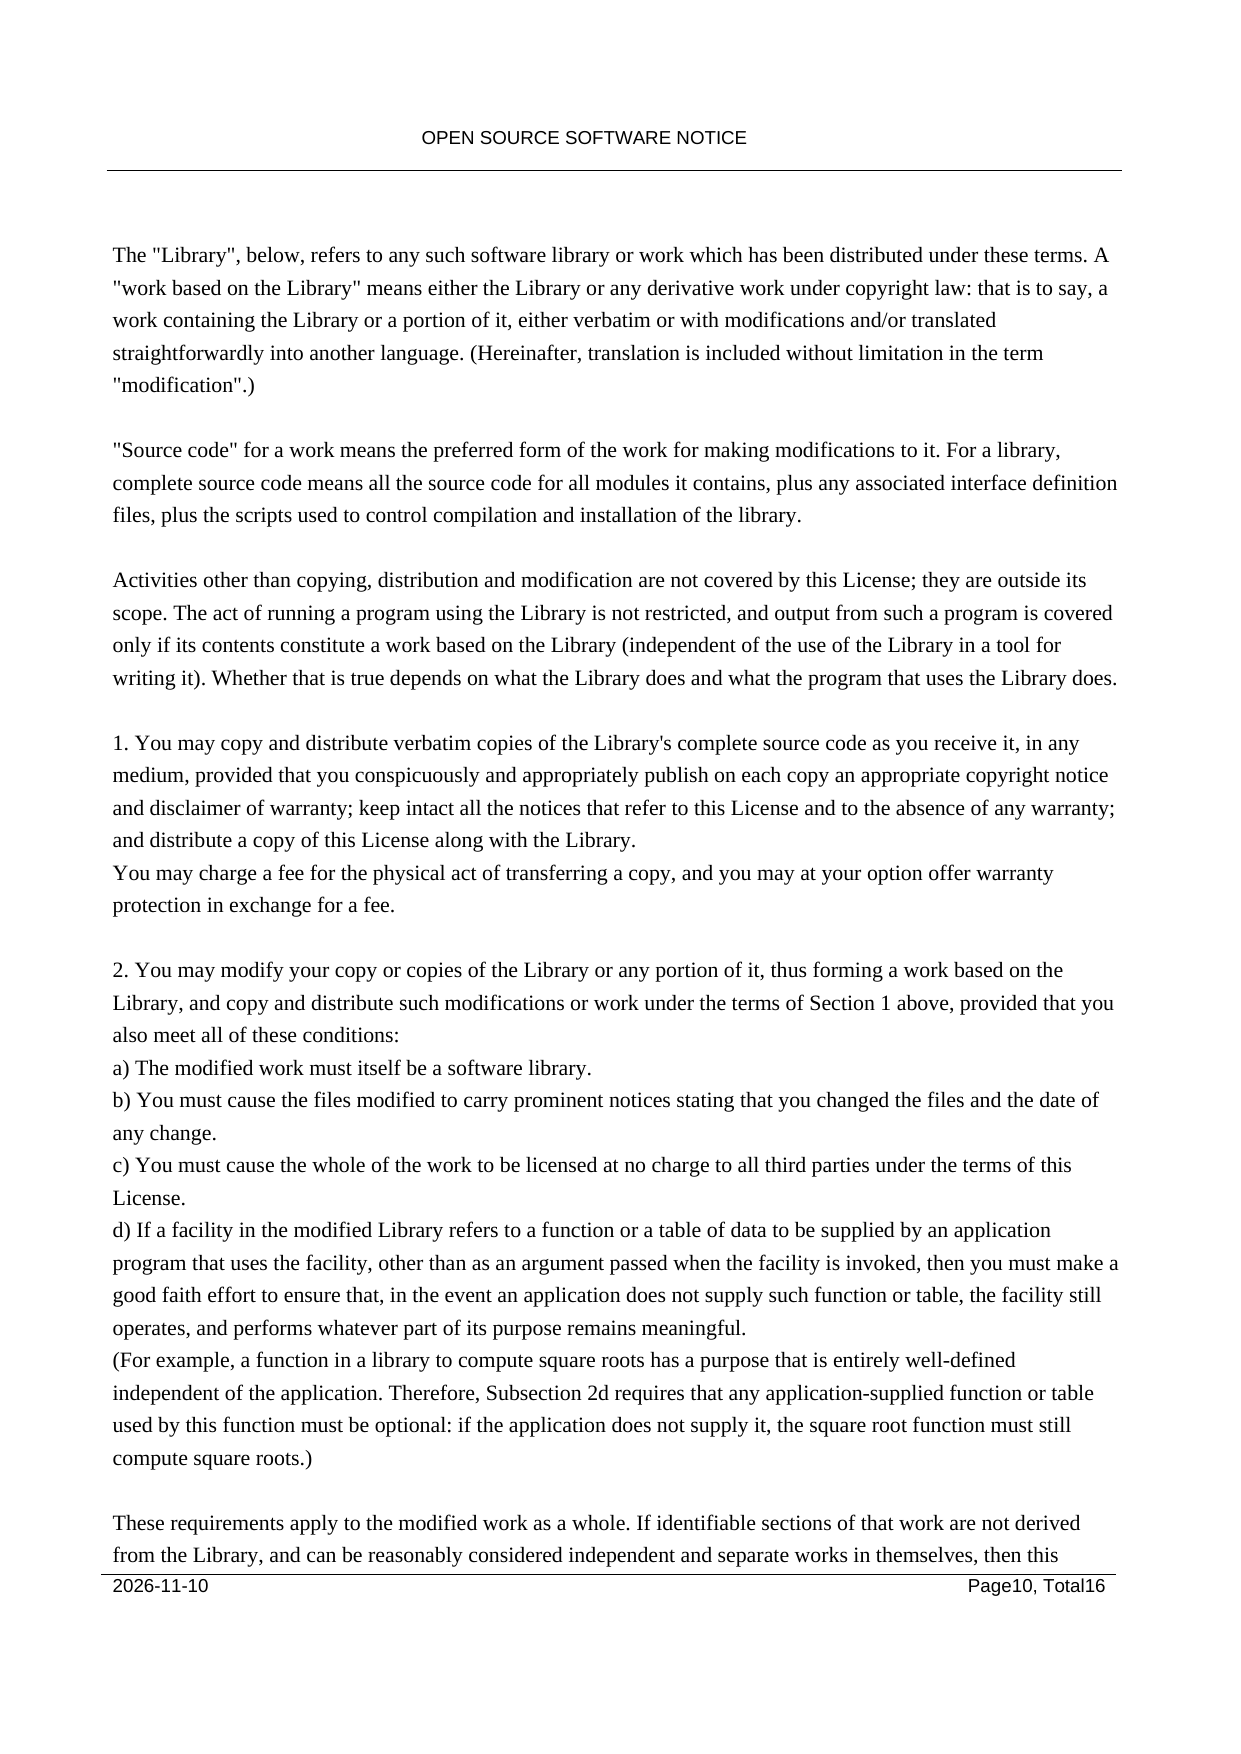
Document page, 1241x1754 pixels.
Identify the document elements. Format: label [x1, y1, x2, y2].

text [112, 206, 1128, 1571]
